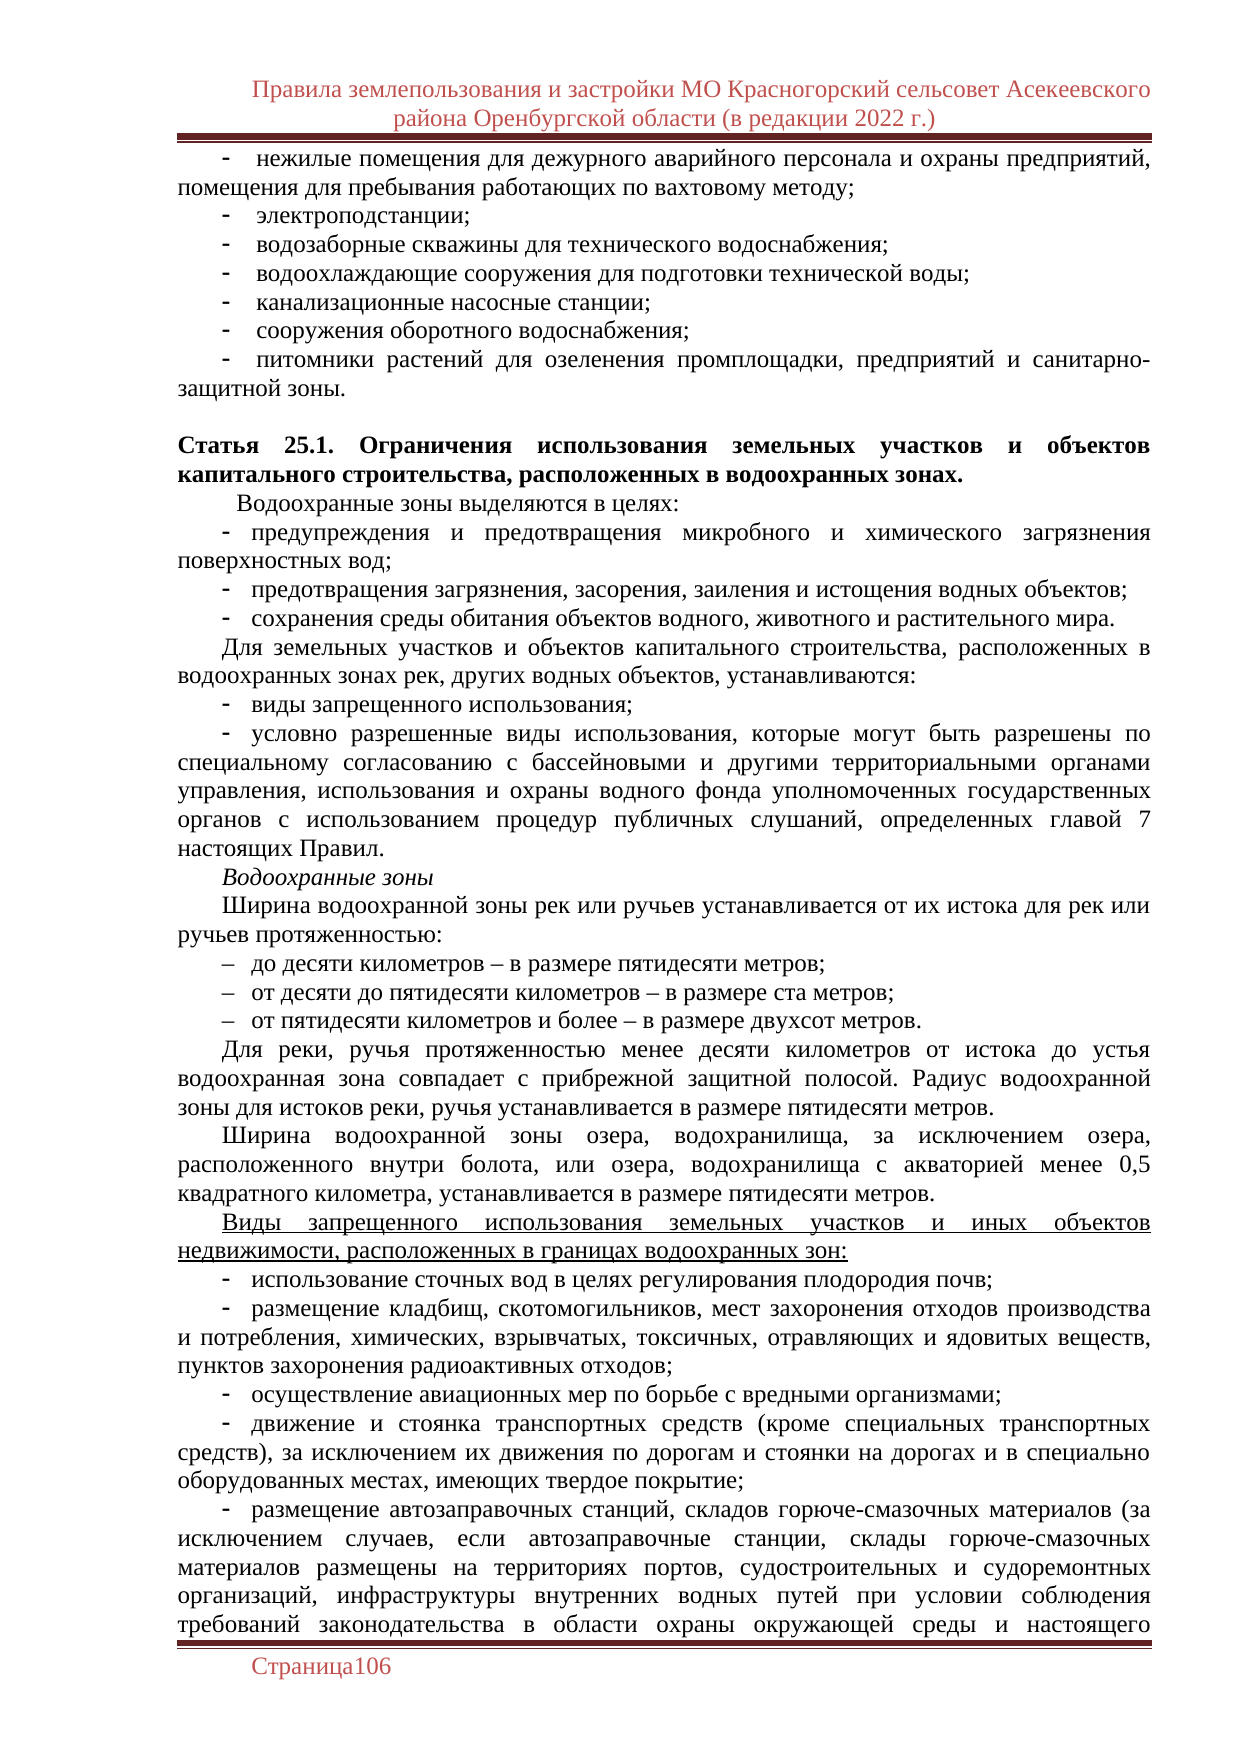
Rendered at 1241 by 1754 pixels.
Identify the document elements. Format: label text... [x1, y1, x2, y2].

list канализационные насосные станции; [177, 287, 1152, 315]
text Для земельных участков и объектов капитального строительства, расположенных в водоохранных зонах рек, других водных объектов, устанавливаются: [177, 632, 1152, 689]
list сохранения среды обитания объектов водного, животного и растительного мира. [177, 603, 1152, 632]
list питомники растений для озеленения промплощадки, предприятий и санитарно-защитной зоны. [177, 344, 1152, 402]
text Водоохранные зоны [177, 862, 1152, 890]
list до десяти километров – в размере пятидесяти метров; [177, 948, 1152, 977]
list водоохлаждающие сооружения для подготовки технической воды; [177, 258, 1152, 287]
list движение и стоянка транспортных средств (кроме специальных транспортных средств), за исключением их движения по дорогам и стоянки на дорогах и в специально оборудованных местах, имеющих твердое покрытие; [177, 1408, 1152, 1494]
list размещение кладбищ, скотомогильников, мест захоронения отходов производства и потребления, химических, взрывчатых, токсичных, отравляющих и ядовитых веществ, пунктов захоронения радиоактивных отходов; [177, 1293, 1152, 1379]
text Ширина водоохранной зоны озера, водохранилища, за исключением озера, расположенного внутри болота, или озера, водохранилища с акваторией менее 0,5 квадратного километра, устанавливается в размере пятидесяти метров. [177, 1120, 1152, 1207]
list электроподстанции; [177, 200, 1152, 229]
list осуществление авиационных мер по борьбе с вредными организмами; [177, 1379, 1152, 1408]
list нежилые помещения для дежурного аварийного персонала и охраны предприятий, помещения для пребывания работающих по вахтовому методу; [177, 143, 1152, 200]
text Для реки, ручья протяженностью менее десяти километров от истока до устья водоохранная зона совпадает с прибрежной защитной полосой. Радиус водоохранной зоны для истоков реки, ручья устанавливается в размере пятидесяти метров. [177, 1034, 1152, 1120]
list сооружения оборотного водоснабжения; [177, 315, 1152, 344]
list условно разрешенные виды использования, которые могут быть разрешены по специальному согласованию с бассейновыми и другими территориальными органами управления, использования и охраны водного фонда уполномоченных государственных органов с использованием процедур публичных слушаний, определенных главой 7 настоящих Правил. [177, 718, 1152, 862]
text Виды запрещенного использования земельных участков и иных объектов недвижимости, расположенных в границах водоохранных зон: [177, 1207, 1152, 1264]
list виды запрещенного использования; [177, 689, 1152, 718]
list использование сточных вод в целях регулирования плодородия почв; [177, 1264, 1152, 1293]
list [177, 1494, 1152, 1638]
text Водоохранные зоны выделяются в целях: [177, 488, 1152, 517]
list предупреждения и предотвращения микробного и химического загрязнения поверхностных вод; [177, 517, 1152, 574]
subtitle Статья 25.1. Ограничения использования земельных участков и объектов капитального строительства, расположенных в водоохранных зонах. [177, 430, 1152, 488]
list водозаборные скважины для технического водоснабжения; [177, 229, 1152, 258]
text Ширина водоохранной зоны рек или ручьев устанавливается от их истока для рек или ручьев протяженностью: [177, 890, 1152, 948]
list от десяти до пятидесяти километров – в размере ста метров; [177, 977, 1152, 1005]
list предотвращения загрязнения, засорения, заиления и истощения водных объектов; [177, 574, 1152, 603]
list от пятидесяти километров и более – в размере двухсот метров. [177, 1005, 1152, 1034]
